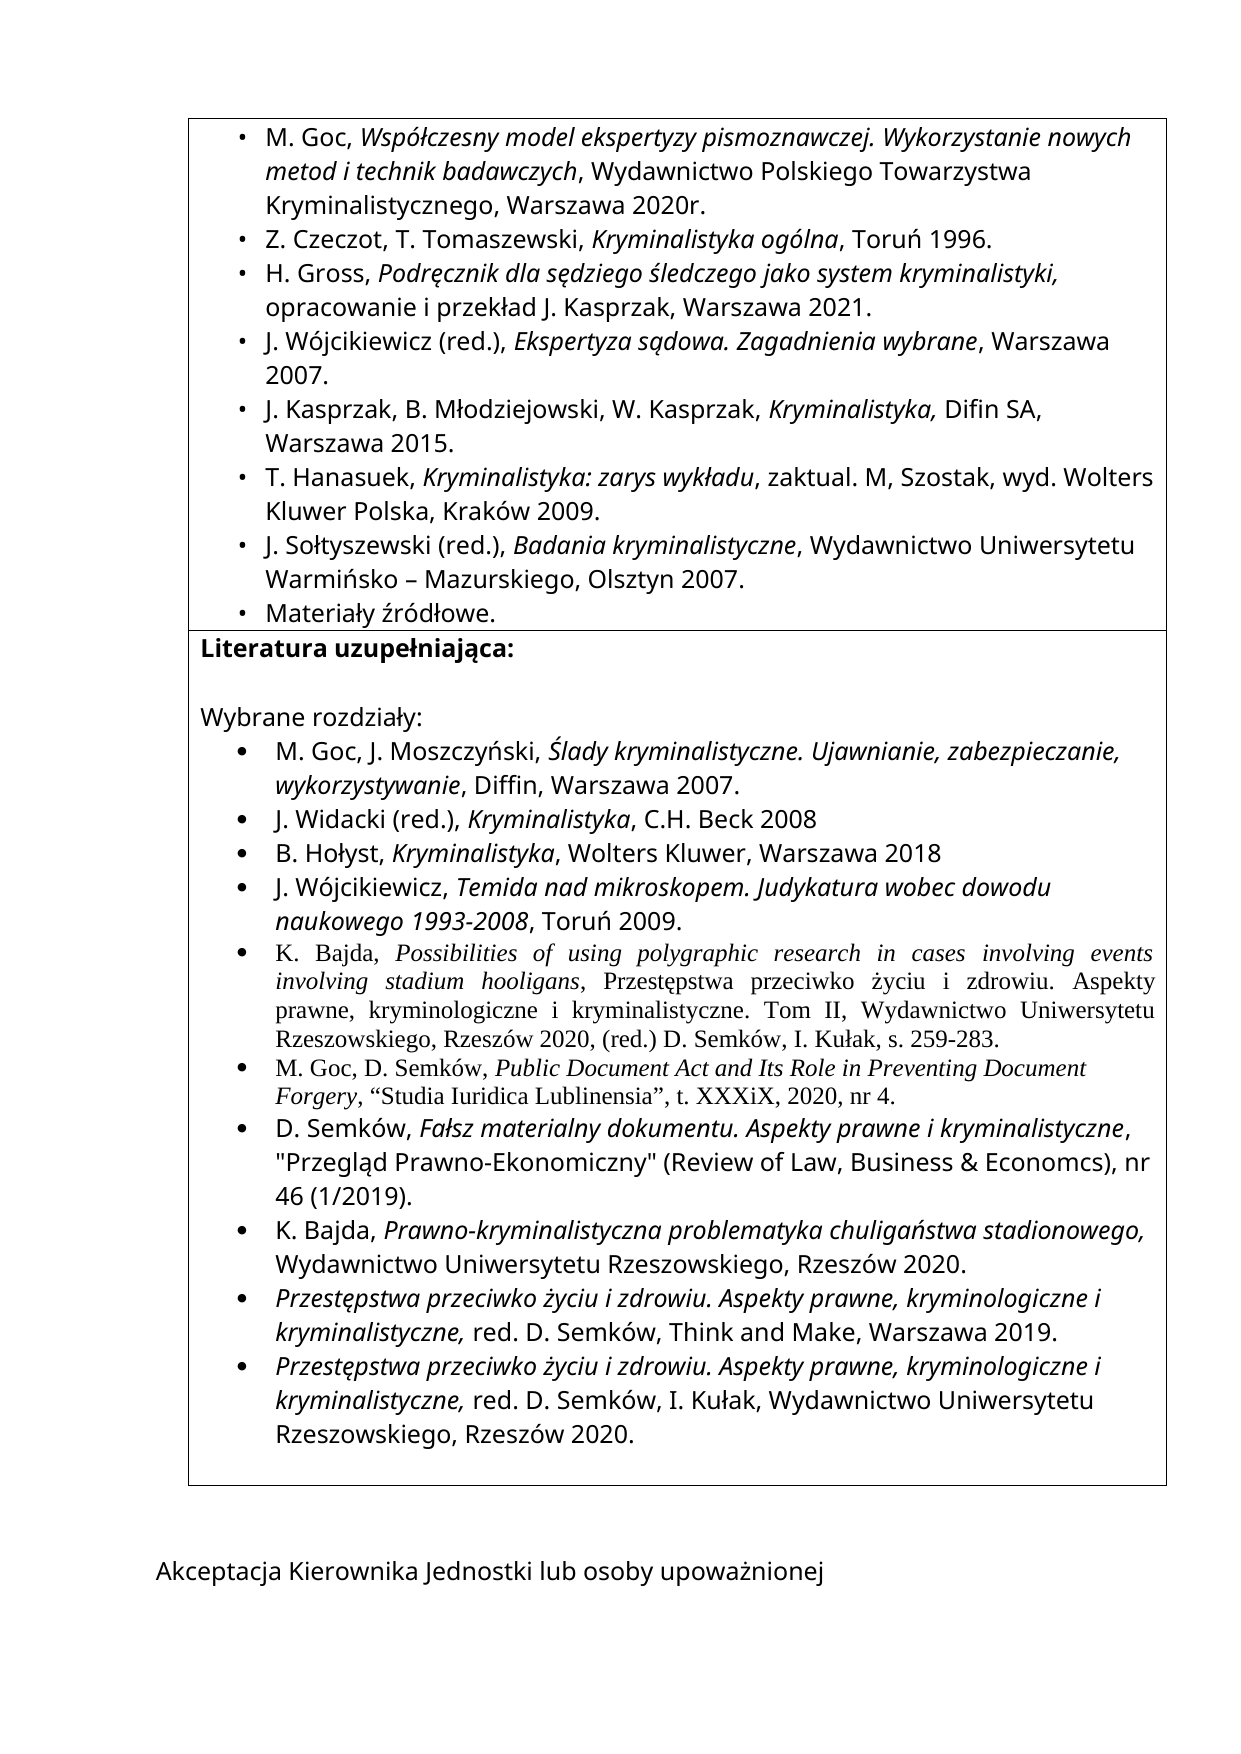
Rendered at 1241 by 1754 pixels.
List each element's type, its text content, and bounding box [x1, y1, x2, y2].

text Akceptacja Kierownika Jednostki lub osoby upoważnionej [156, 1554, 1122, 1588]
table_cell Literatura uzupełniająca: Wybrane rozdziały: M. Goc, J. Moszczyński, Ślady kryminalistyczne. Ujawnianie, zabezpieczanie, wykorzystywanie, Diffin, Warszawa 2007. J. Widacki (red.), Kryminalistyka, C.H. Beck 2008 B. Hołyst, Kryminalistyka, Wolters Kluwer, Warszawa 2018 J. Wójcikiewicz, Temida nad mikroskopem. Judykatura wobec dowodu naukowego 1993-2008, Toruń 2009. K. Bajda, Possibilities of using polygraphic research in cases involving events involving stadium hooligans, Przestępstwa przeciwko życiu i zdrowiu. Aspekty prawne, kryminologiczne i kryminalistyczne. Tom II, Wydawnictwo Uniwersytetu Rzeszowskiego, Rzeszów 2020, (red.) D. Semków, I. Kułak, s. 259-283. M. Goc, D. Semków, Public Document Act and Its Role in Preventing Document Forgery, “Studia Iuridica Lublinensia”, t. XXXiX, 2020, nr 4. D. Semków, Fałsz materialny dokumentu. Aspekty prawne i kryminalistyczne, "Przegląd Prawno-Ekonomiczny" (Review of Law, Business & Economcs), nr 46 (1/2019). K. Bajda, Prawno-kryminalistyczna problematyka chuligaństwa stadionowego, Wydawnictwo Uniwersytetu Rzeszowskiego, Rzeszów 2020. Przestępstwa przeciwko życiu i zdrowiu. Aspekty prawne, kryminologiczne i kryminalistyczne, red. D. Semków, Think and Make, Warszawa 2019. Przestępstwa przeciwko życiu i zdrowiu. Aspekty prawne, kryminologiczne i kryminalistyczne, red. D. Semków, I. Kułak, Wydawnictwo Uniwersytetu Rzeszowskiego, Rzeszów 2020. [189, 631, 1166, 1485]
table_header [189, 119, 1166, 630]
